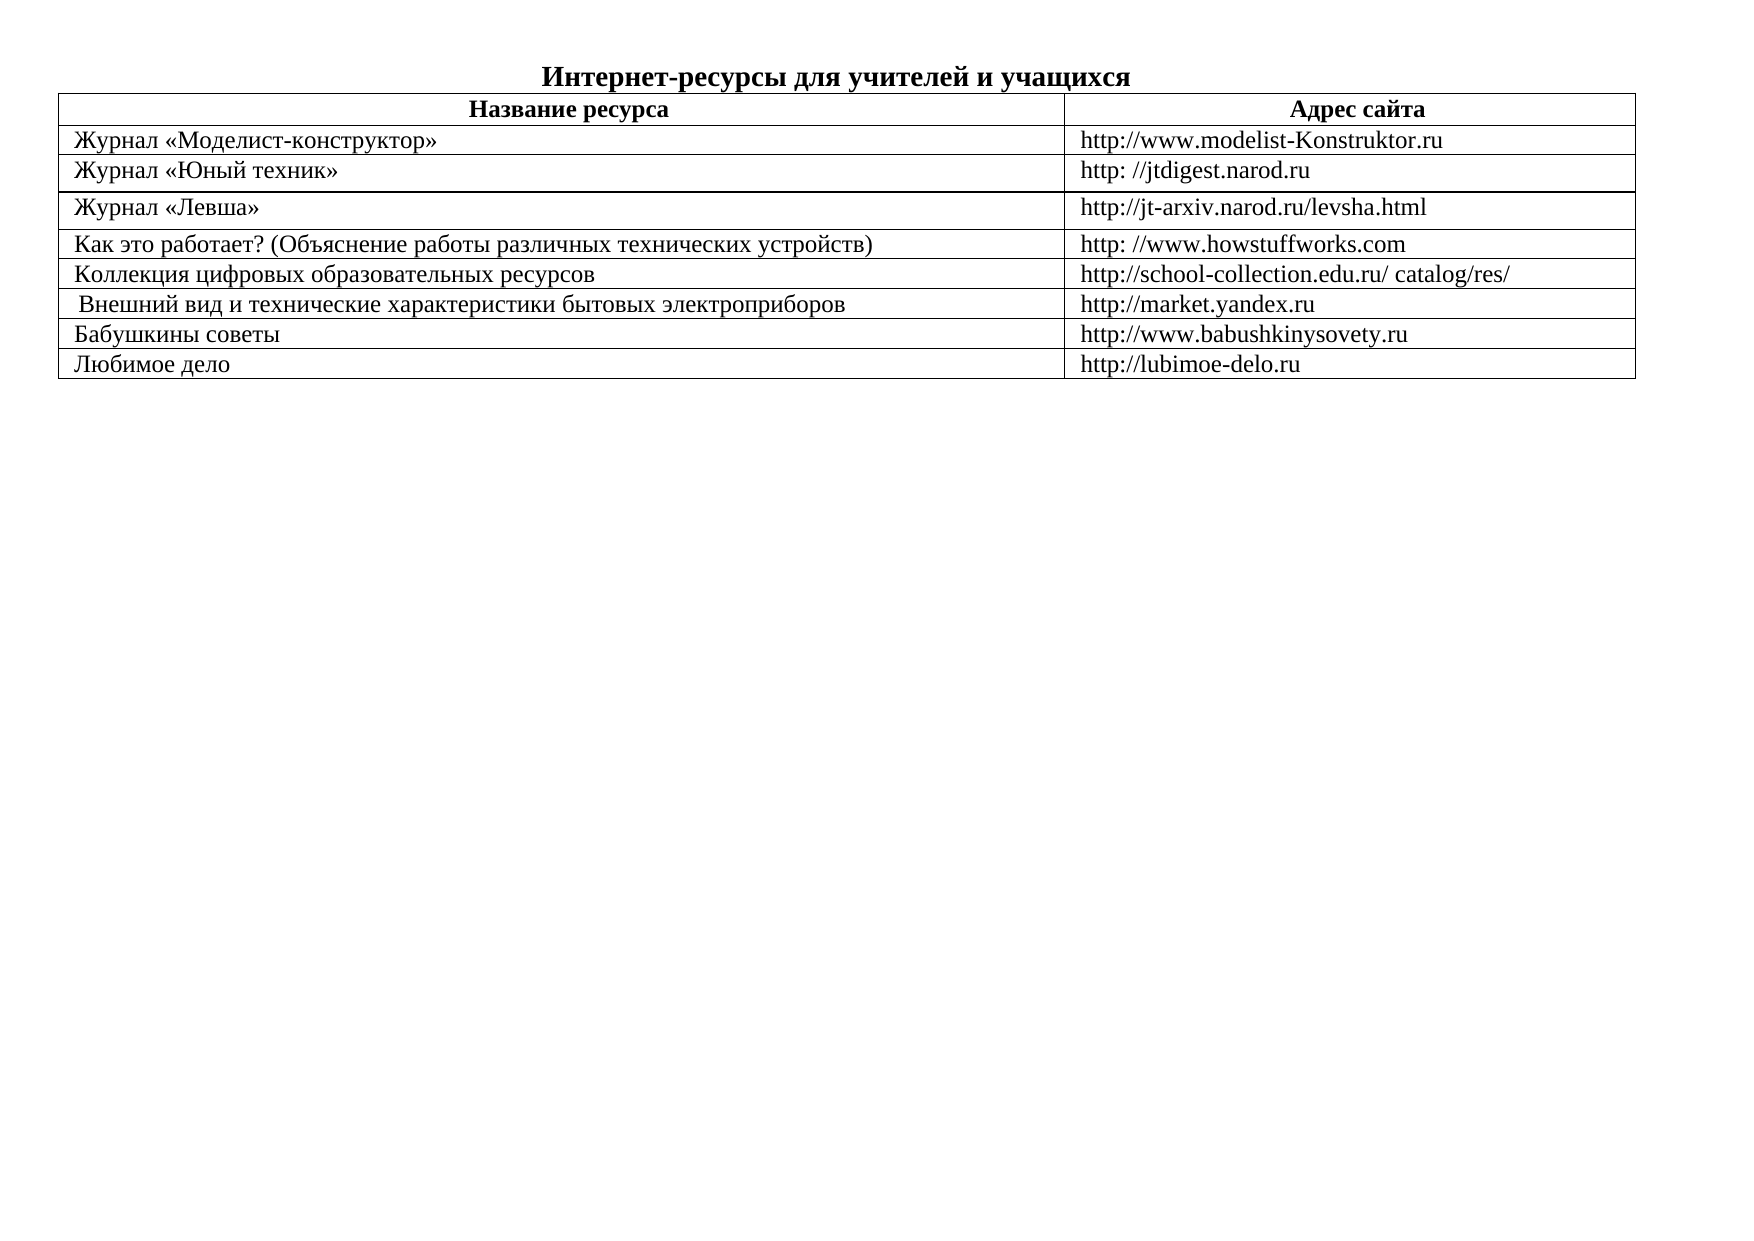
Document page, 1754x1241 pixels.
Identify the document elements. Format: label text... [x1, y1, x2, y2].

table_cell Журнал «Моделист-конструктор» [59, 126, 1064, 154]
table_cell Журнал «Юный техник» [59, 155, 1064, 191]
table_cell Любимое дело [59, 349, 1064, 377]
table_cell Внешний вид и технические характеристики бытовых электроприборов [59, 289, 1064, 318]
table_cell Как это работает? (Объяснение работы различных технических устройств) [59, 230, 1064, 258]
table_cell Бабушкины советы [59, 319, 1064, 348]
table_cell http://lubimoe-delo.ru [1065, 349, 1635, 377]
table_cell http://www.babushkinysovety.ru [1065, 319, 1635, 348]
table_header Название ресурса [59, 94, 1064, 124]
table_cell http://www.modelist-Konstruktor.ru [1065, 126, 1635, 154]
table_cell http: //jtdigest.narod.ru [1065, 155, 1635, 191]
table_cell http://market.yandex.ru [1065, 289, 1635, 318]
table_cell http://school-collection.edu.ru/ catalog/res/ [1065, 259, 1635, 288]
table_cell http://jt-arxiv.narod.ru/levsha.html [1065, 193, 1635, 228]
table_cell Журнал «Левша» [59, 193, 1064, 228]
table_cell Коллекция цифровых образовательных ресурсов [59, 259, 1064, 288]
text Интернет-ресурсы для учителей и учащихся [97, 59, 1576, 93]
table_cell http: //www.howstuffworks.com [1065, 230, 1635, 258]
table_header Адрес сайта [1065, 94, 1635, 124]
